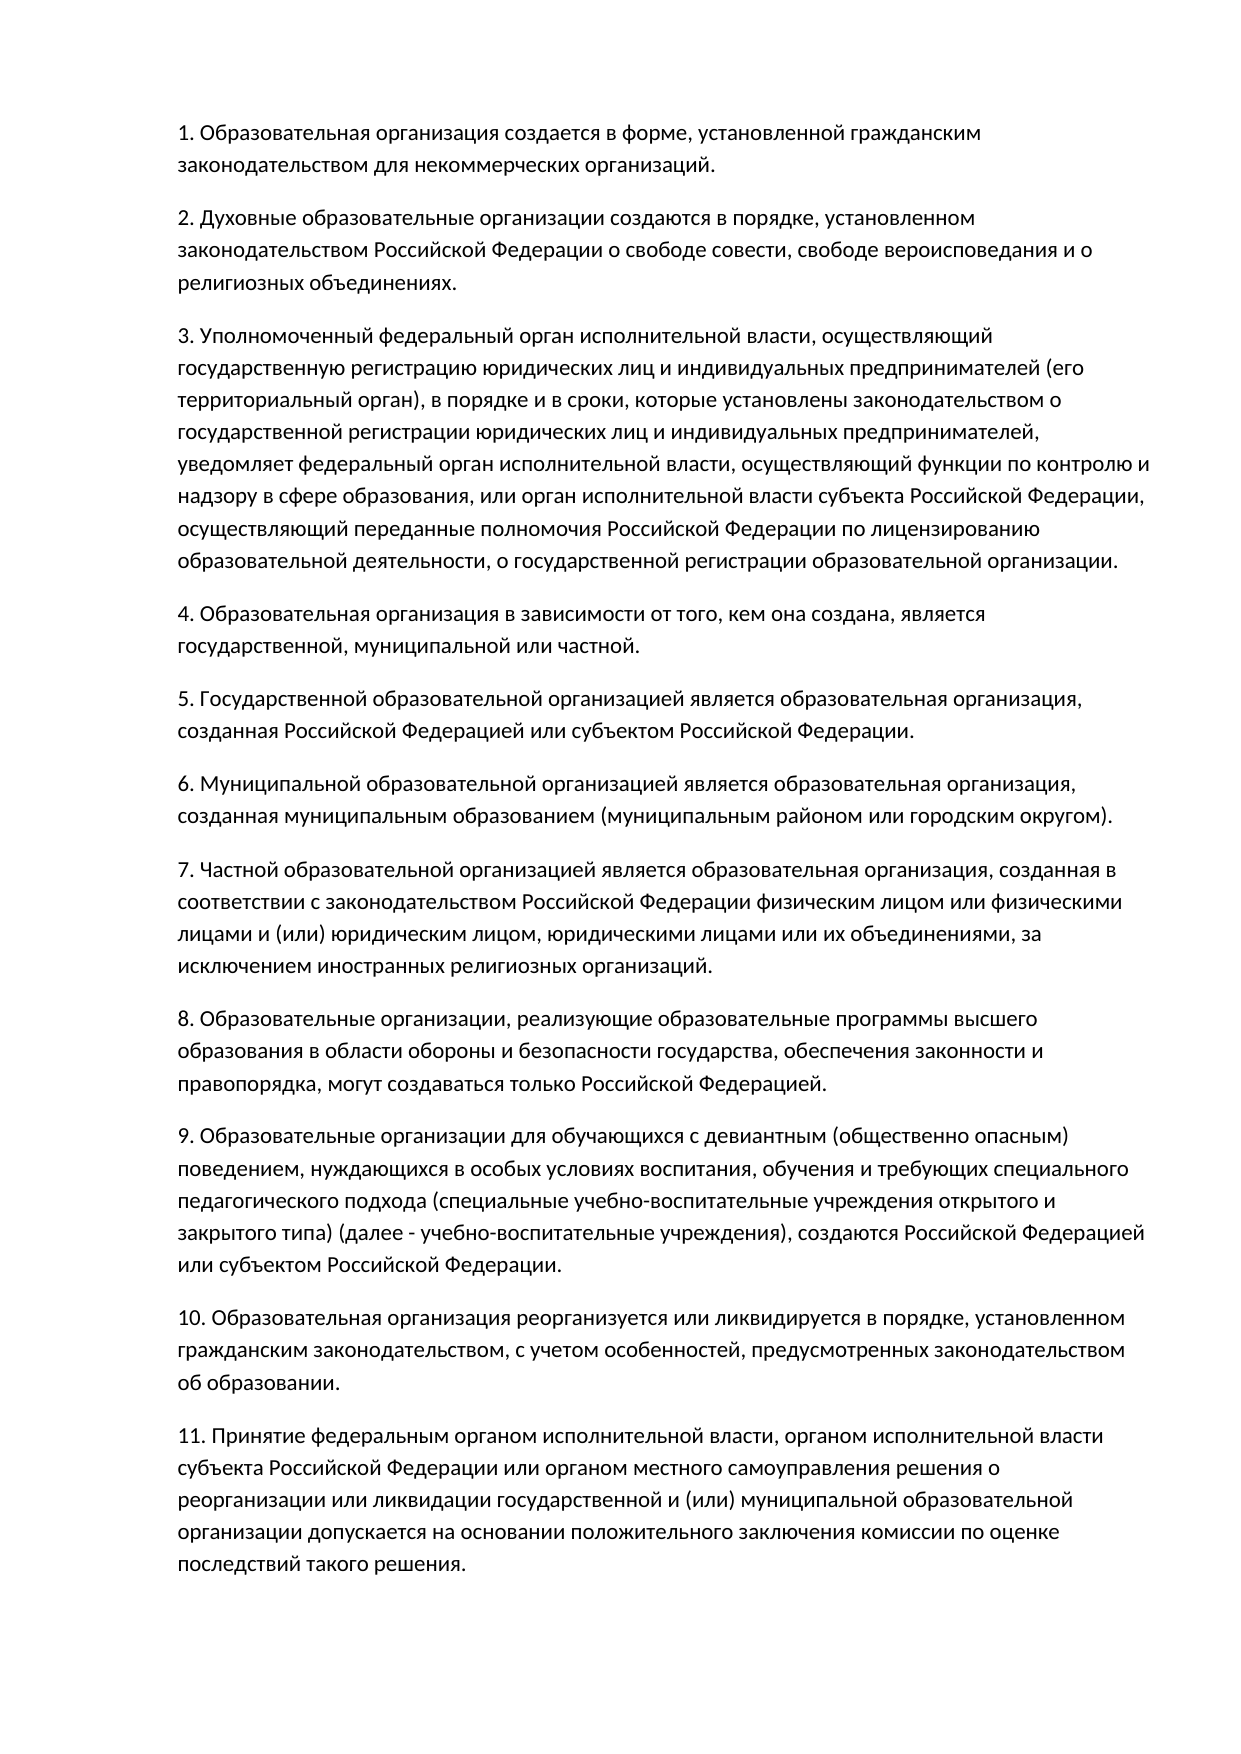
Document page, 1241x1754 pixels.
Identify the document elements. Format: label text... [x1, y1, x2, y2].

text 9. Образовательные организации для обучающихся с девиантным (общественно опасным) поведением, нуждающихся в особых условиях воспитания, обучения и требующих специального педагогического подхода (специальные учебно-воспитательные учреждения открытого и закрытого типа) (далее - учебно-воспитательные учреждения), создаются Российской Федерацией или субъектом Российской Федерации. [177, 1122, 1152, 1278]
text 5. Государственной образовательной организацией является образовательная организация, созданная Российской Федерацией или субъектом Российской Федерации. [177, 684, 1152, 744]
text 7. Частной образовательной организацией является образовательная организация, созданная в соответствии с законодательством Российской Федерации физическим лицом или физическими лицами и (или) юридическим лицом, юридическими лицами или их объединениями, за исключением иностранных религиозных организаций. [177, 855, 1152, 979]
text 4. Образовательная организация в зависимости от того, кем она создана, является государственной, муниципальной или частной. [177, 599, 1152, 659]
text 10. Образовательная организация реорганизуется или ликвидируется в порядке, установленном гражданским законодательством, с учетом особенностей, предусмотренных законодательством об образовании. [177, 1303, 1152, 1396]
text 3. Уполномоченный федеральный орган исполнительной власти, осуществляющий государственную регистрацию юридических лиц и индивидуальных предпринимателей (его территориальный орган), в порядке и в сроки, которые установлены законодательством о государственной регистрации юридических лиц и индивидуальных предпринимателей, уведомляет федеральный орган исполнительной власти, осуществляющий функции по контролю и надзору в сфере образования, или орган исполнительной власти субъекта Российской Федерации, осуществляющий переданные полномочия Российской Федерации по лицензированию образовательной деятельности, о государственной регистрации образовательной организации. [177, 321, 1152, 574]
text 6. Муниципальной образовательной организацией является образовательная организация, созданная муниципальным образованием (муниципальным районом или городским округом). [177, 769, 1152, 830]
text 8. Образовательные организации, реализующие образовательные программы высшего образования в области обороны и безопасности государства, обеспечения законности и правопорядка, могут создаваться только Российской Федерацией. [177, 1004, 1152, 1097]
text 11. Принятие федеральным органом исполнительной власти, органом исполнительной власти субъекта Российской Федерации или органом местного самоуправления решения о реорганизации или ликвидации государственной и (или) муниципальной образовательной организации допускается на основании положительного заключения комиссии по оценке последствий такого решения. [177, 1421, 1152, 1578]
text 2. Духовные образовательные организации создаются в порядке, установленном законодательством Российской Федерации о свободе совести, свободе вероисповедания и о религиозных объединениях. [177, 203, 1152, 296]
text 1. Образовательная организация создается в форме, установленной гражданским законодательством для некоммерческих организаций. [177, 118, 1152, 178]
